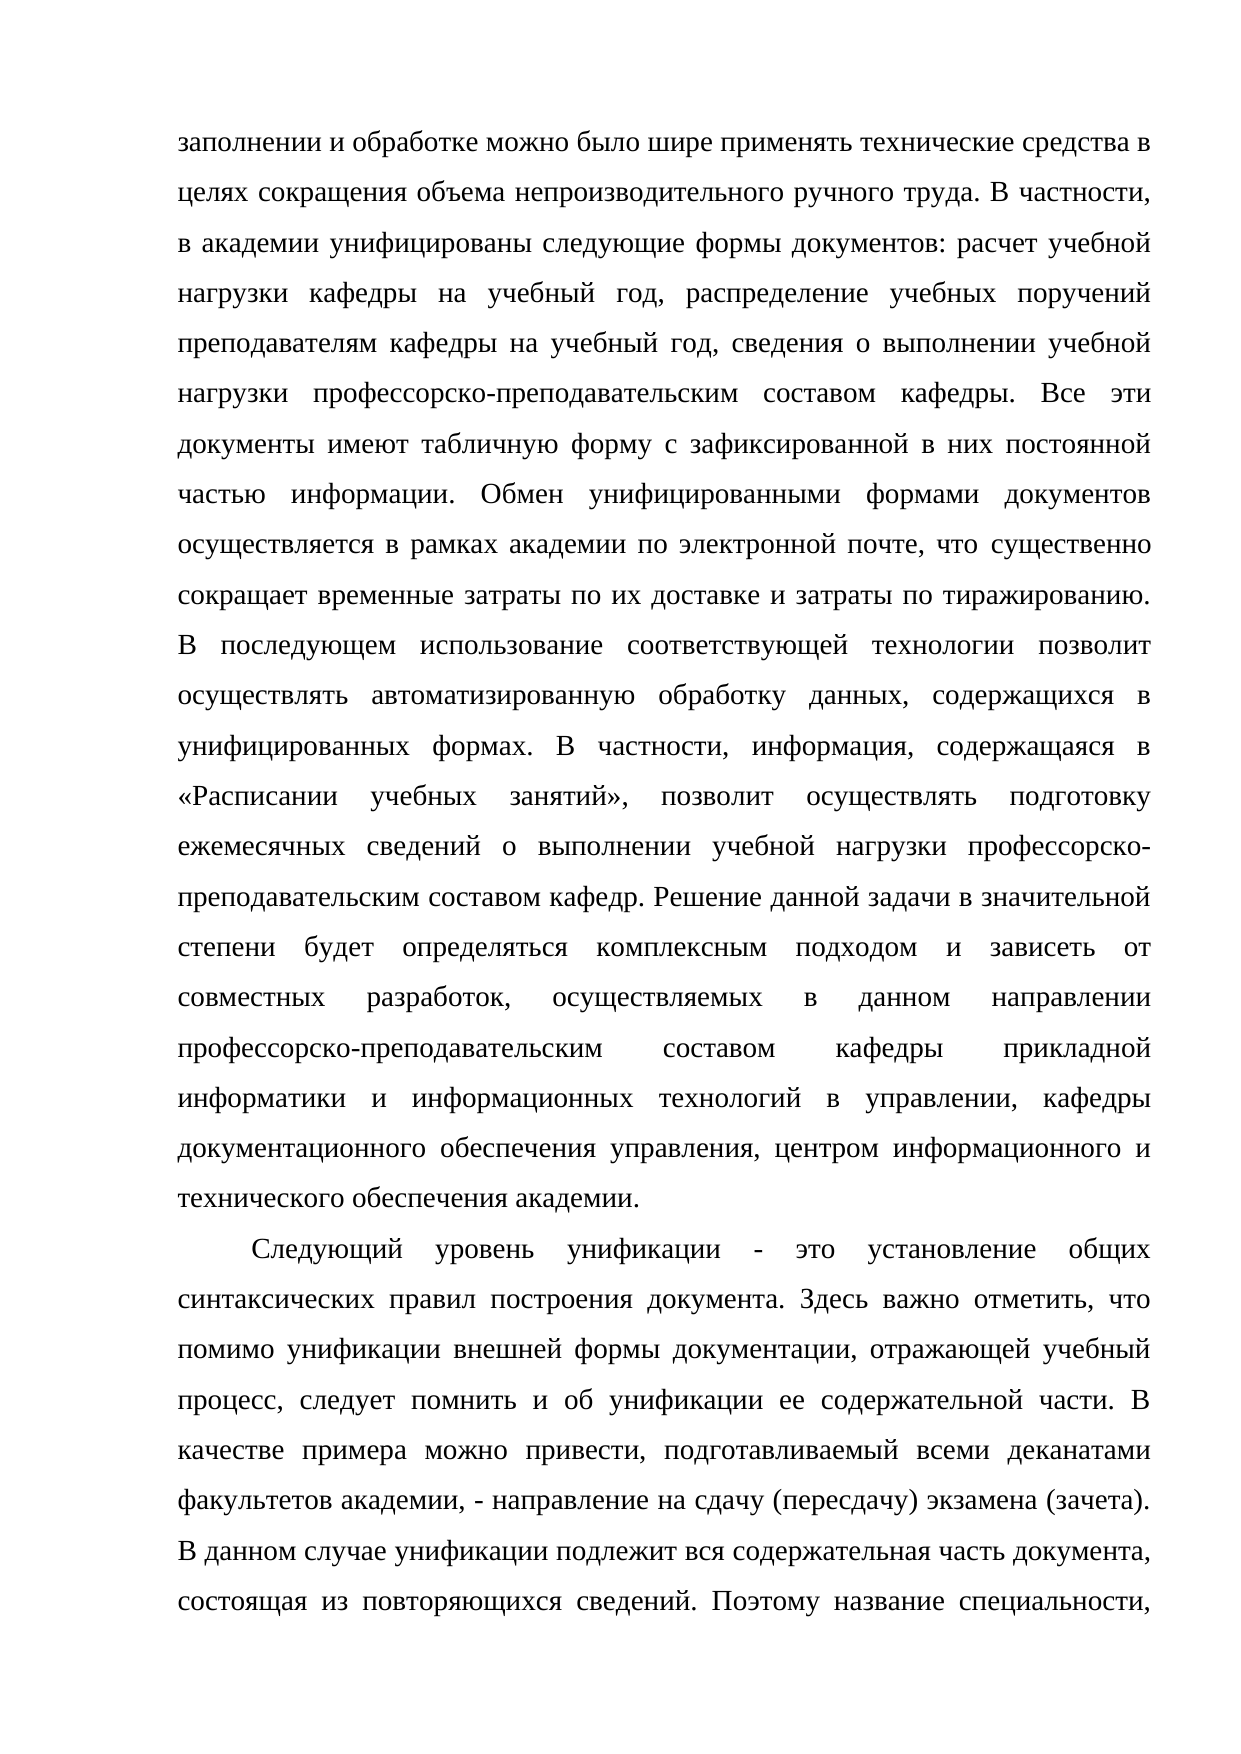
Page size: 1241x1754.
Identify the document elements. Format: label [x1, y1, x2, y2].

text [177, 124, 1152, 1214]
text [177, 1231, 1152, 1617]
